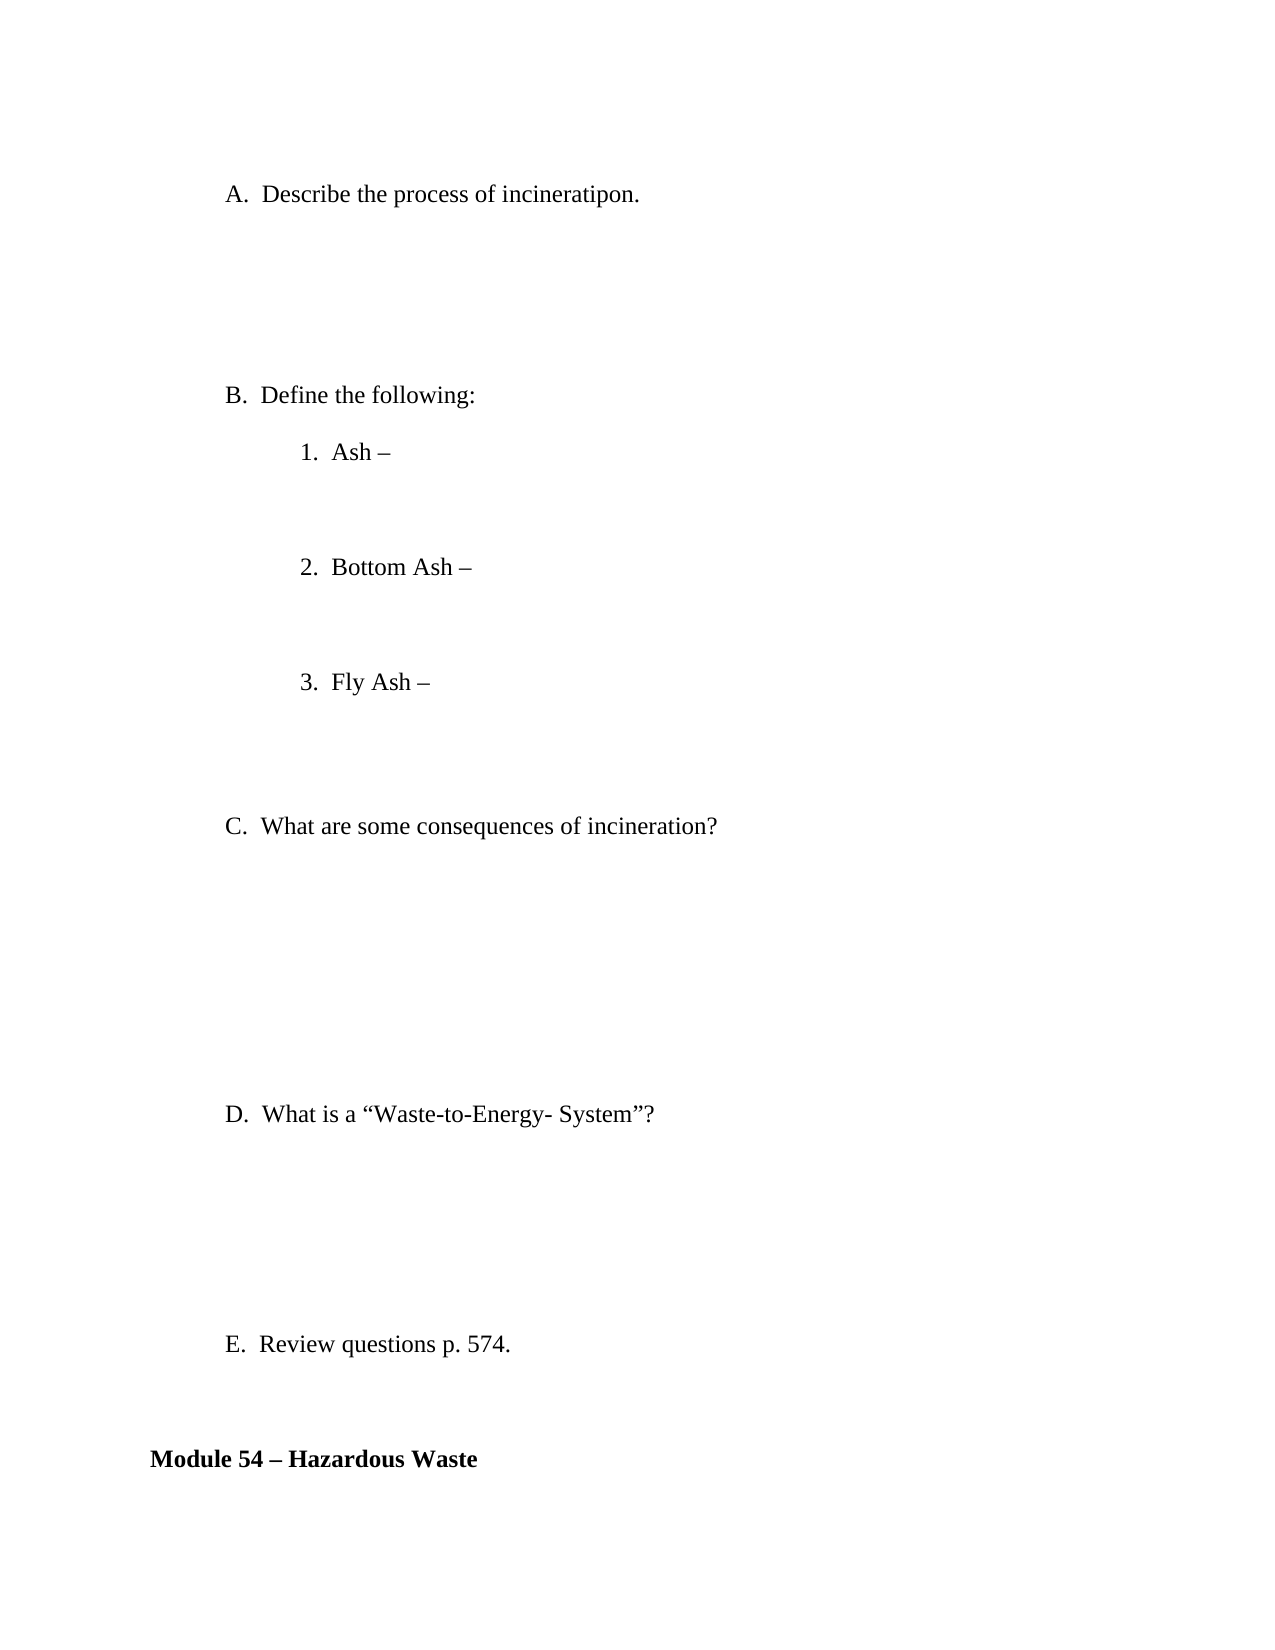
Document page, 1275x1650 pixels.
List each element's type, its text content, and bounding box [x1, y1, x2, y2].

text 2. Bottom Ash – [150, 552, 1191, 581]
text 3. Fly Ash – [150, 667, 1191, 696]
text 1. Ash – [150, 437, 1191, 466]
text Module 54 – Hazardous Waste [150, 1444, 1191, 1472]
text D. What is a “Waste-to-Energy- System”? [150, 1099, 1191, 1127]
text E. Review questions p. 574. [150, 1329, 1191, 1357]
text B. Define the following: [150, 380, 1191, 409]
text C. What are some consequences of incineration? [150, 811, 1191, 840]
text A. Describe the process of incineratipon. [150, 179, 1191, 207]
